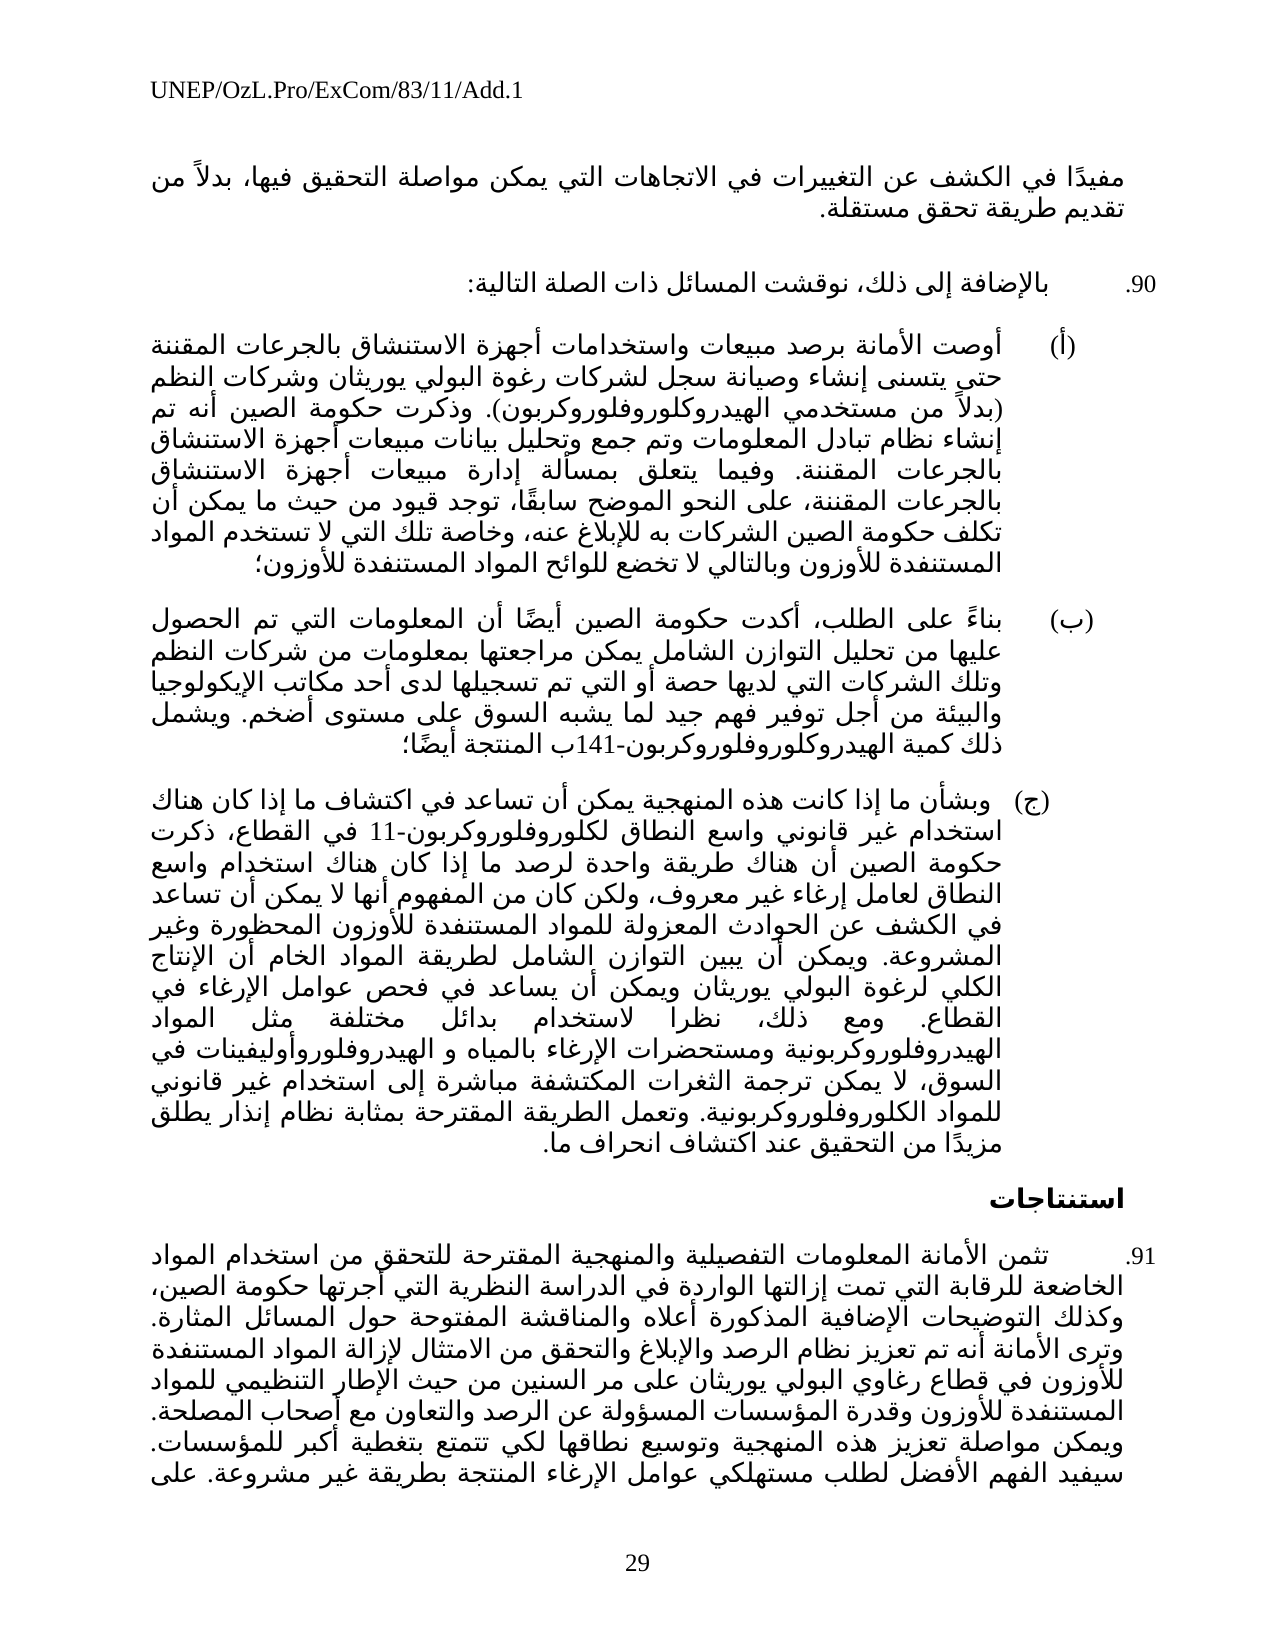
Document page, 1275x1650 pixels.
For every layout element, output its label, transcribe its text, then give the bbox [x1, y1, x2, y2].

list بناءً على الطلب، أكدت حكومة الصين أيضًا أن المعلومات التي تم الحصول عليها من تحليل التوازن الشامل يمكن مراجعتها بمعلومات من شركات النظم وتلك الشركات التي لديها حصة أو التي تم تسجيلها لدى أحد مكاتب الإيكولوجيا والبيئة من أجل توفير فهم جيد لما يشبه السوق على مستوى أضخم. ويشمل ذلك كمية الهيدروكلوروفلوروكربون-141ب المنتجة أيضًا؛ [150, 604, 1050, 759]
list استنتاجات [150, 1183, 1125, 1214]
list (ج) وبشأن ما إذا كانت هذه المنهجية يمكن أن تساعد في اكتشاف ما إذا كان هناك استخدام غير قانوني واسع النطاق لكلوروفلوروكربون-11 في القطاع، ذكرت حكومة الصين أن هناك طريقة واحدة لرصد ما إذا كان هناك استخدام واسع النطاق لعامل إرغاء غير معروف، ولكن كان من المفهوم أنها لا يمكن أن تساعد في الكشف عن الحوادث المعزولة للمواد المستنفدة للأوزون المحظورة وغير المشروعة. ويمكن أن يبين التوازن الشامل لطريقة المواد الخام أن الإنتاج الكلي لرغوة البولي يوريثان ويمكن أن يساعد في فحص عوامل الإرغاء في القطاع. ومع ذلك، نظرا لاستخدام بدائل مختلفة مثل المواد الهيدروفلوروكربونية ومستحضرات الإرغاء بالمياه و الهيدروفلوروأوليفينات في السوق، لا يمكن ترجمة الثغرات المكتشفة مباشرة إلى استخدام غير قانوني للمواد الكلوروفلوروكربونية. وتعمل الطريقة المقترحة بمثابة نظام إنذار يطلق مزيدًا من التحقيق عند اكتشاف انحراف ما. [150, 784, 1050, 1158]
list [150, 1239, 1125, 1488]
list بالإضافة إلى ذلك، نوقشت المسائل ذات الصلة التالية: [150, 267, 1125, 298]
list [150, 161, 1125, 223]
list أوصت الأمانة برصد مبيعات واستخدامات أجهزة الاستنشاق بالجرعات المقننة حتى يتسنى إنشاء وصيانة سجل لشركات رغوة البولي يوريثان وشركات النظم (بدلاً من مستخدمي الهيدروكلوروفلوروكربون). وذكرت حكومة الصين أنه تم إنشاء نظام تبادل المعلومات وتم جمع وتحليل بيانات مبيعات أجهزة الاستنشاق بالجرعات المقننة. وفيما يتعلق بمسألة إدارة مبيعات أجهزة الاستنشاق بالجرعات المقننة، على النحو الموضح سابقًا، توجد قيود من حيث ما يمكن أن تكلف حكومة الصين الشركات به للإبلاغ عنه، وخاصة تلك التي لا تستخدم المواد المستنفدة للأوزون وبالتالي لا تخضع للوائح المواد المستنفدة للأوزون؛ [150, 329, 1050, 579]
